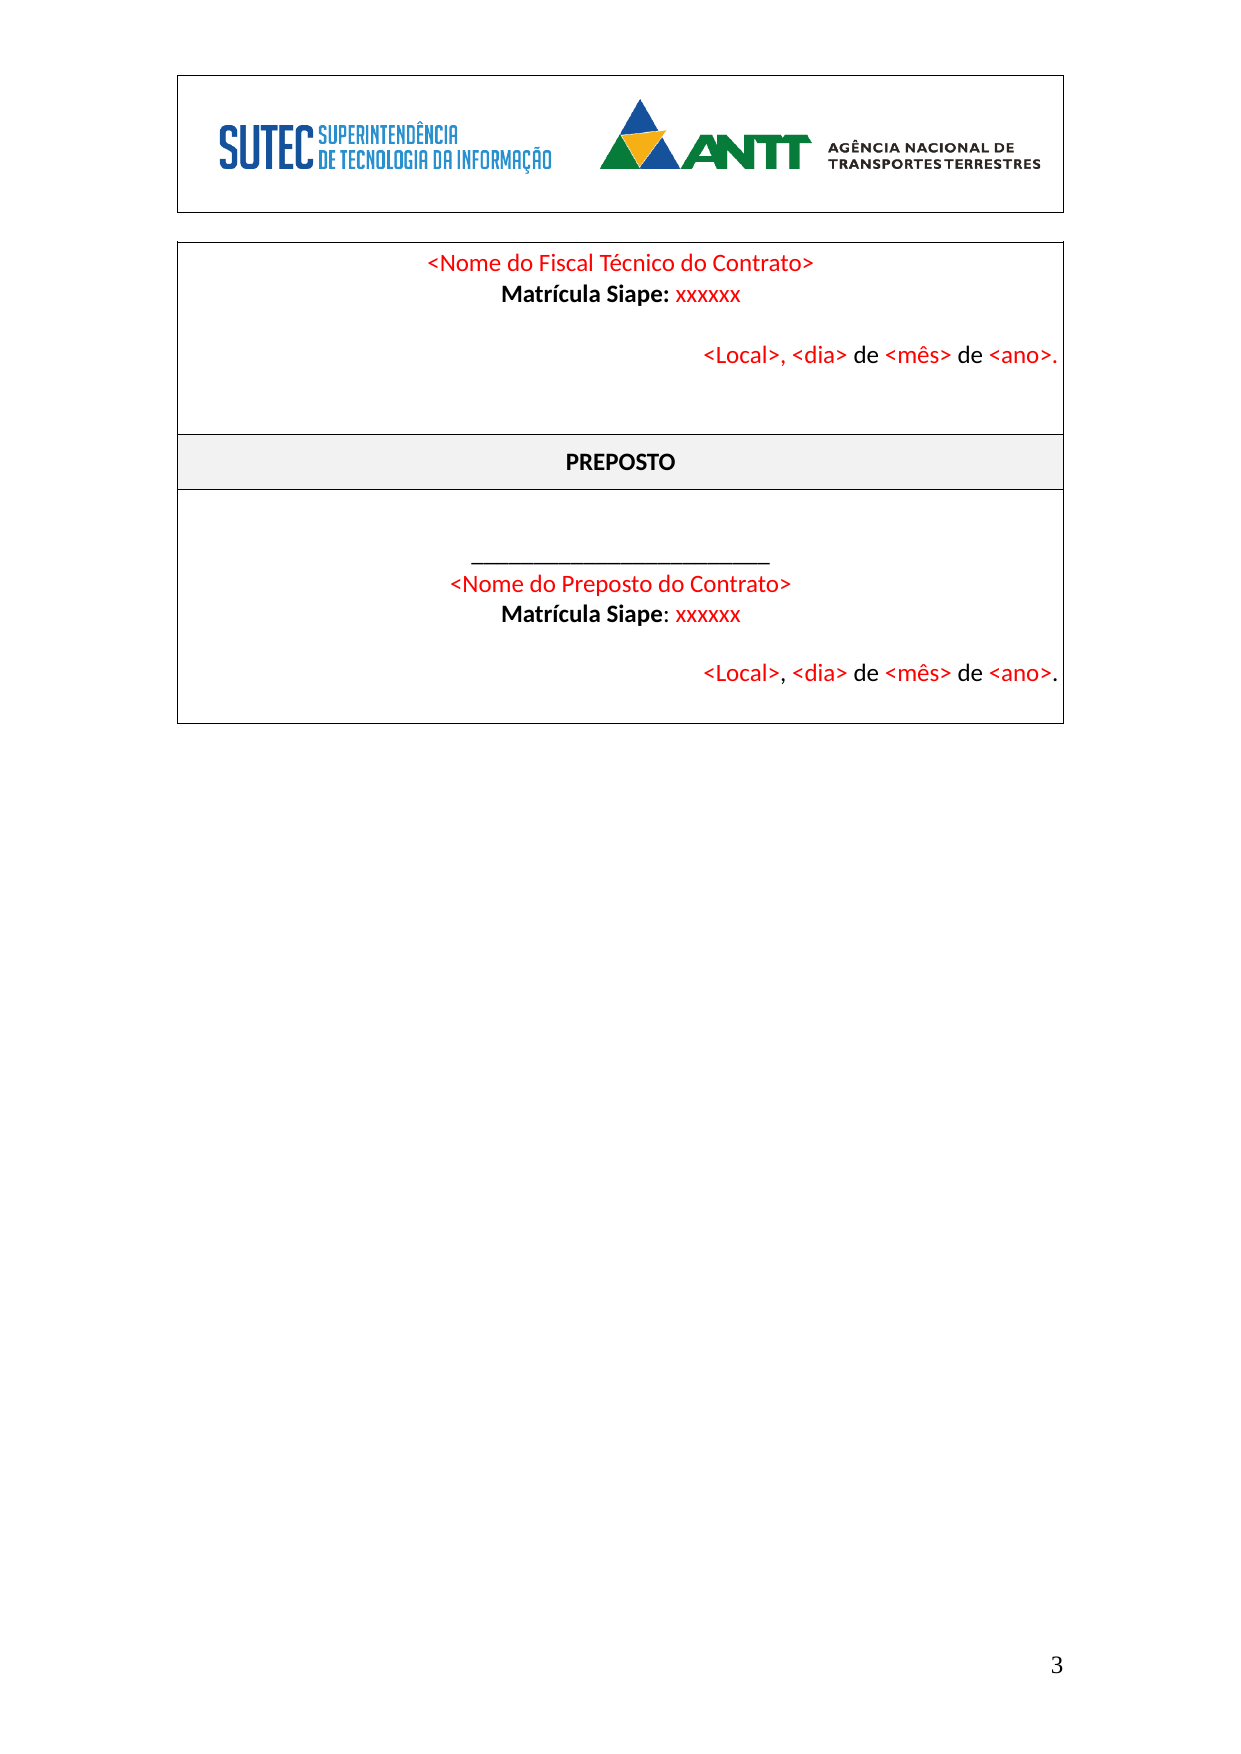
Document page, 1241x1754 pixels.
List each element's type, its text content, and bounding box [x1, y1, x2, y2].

table_cell PREPOSTO [178, 435, 1063, 489]
table_cell _____________________________ <Nome do Fiscal Técnico do Contrato> Matrícula Siape: xxxxxx <Local>, <dia> de <mês> de <ano>. [178, 243, 1063, 434]
table_cell ________________________ <Nome do Preposto do Contrato> Matrícula Siape: xxxxxx <Local>, <dia> de <mês> de <ano>. [178, 490, 1063, 723]
picture [183, 81, 1064, 207]
